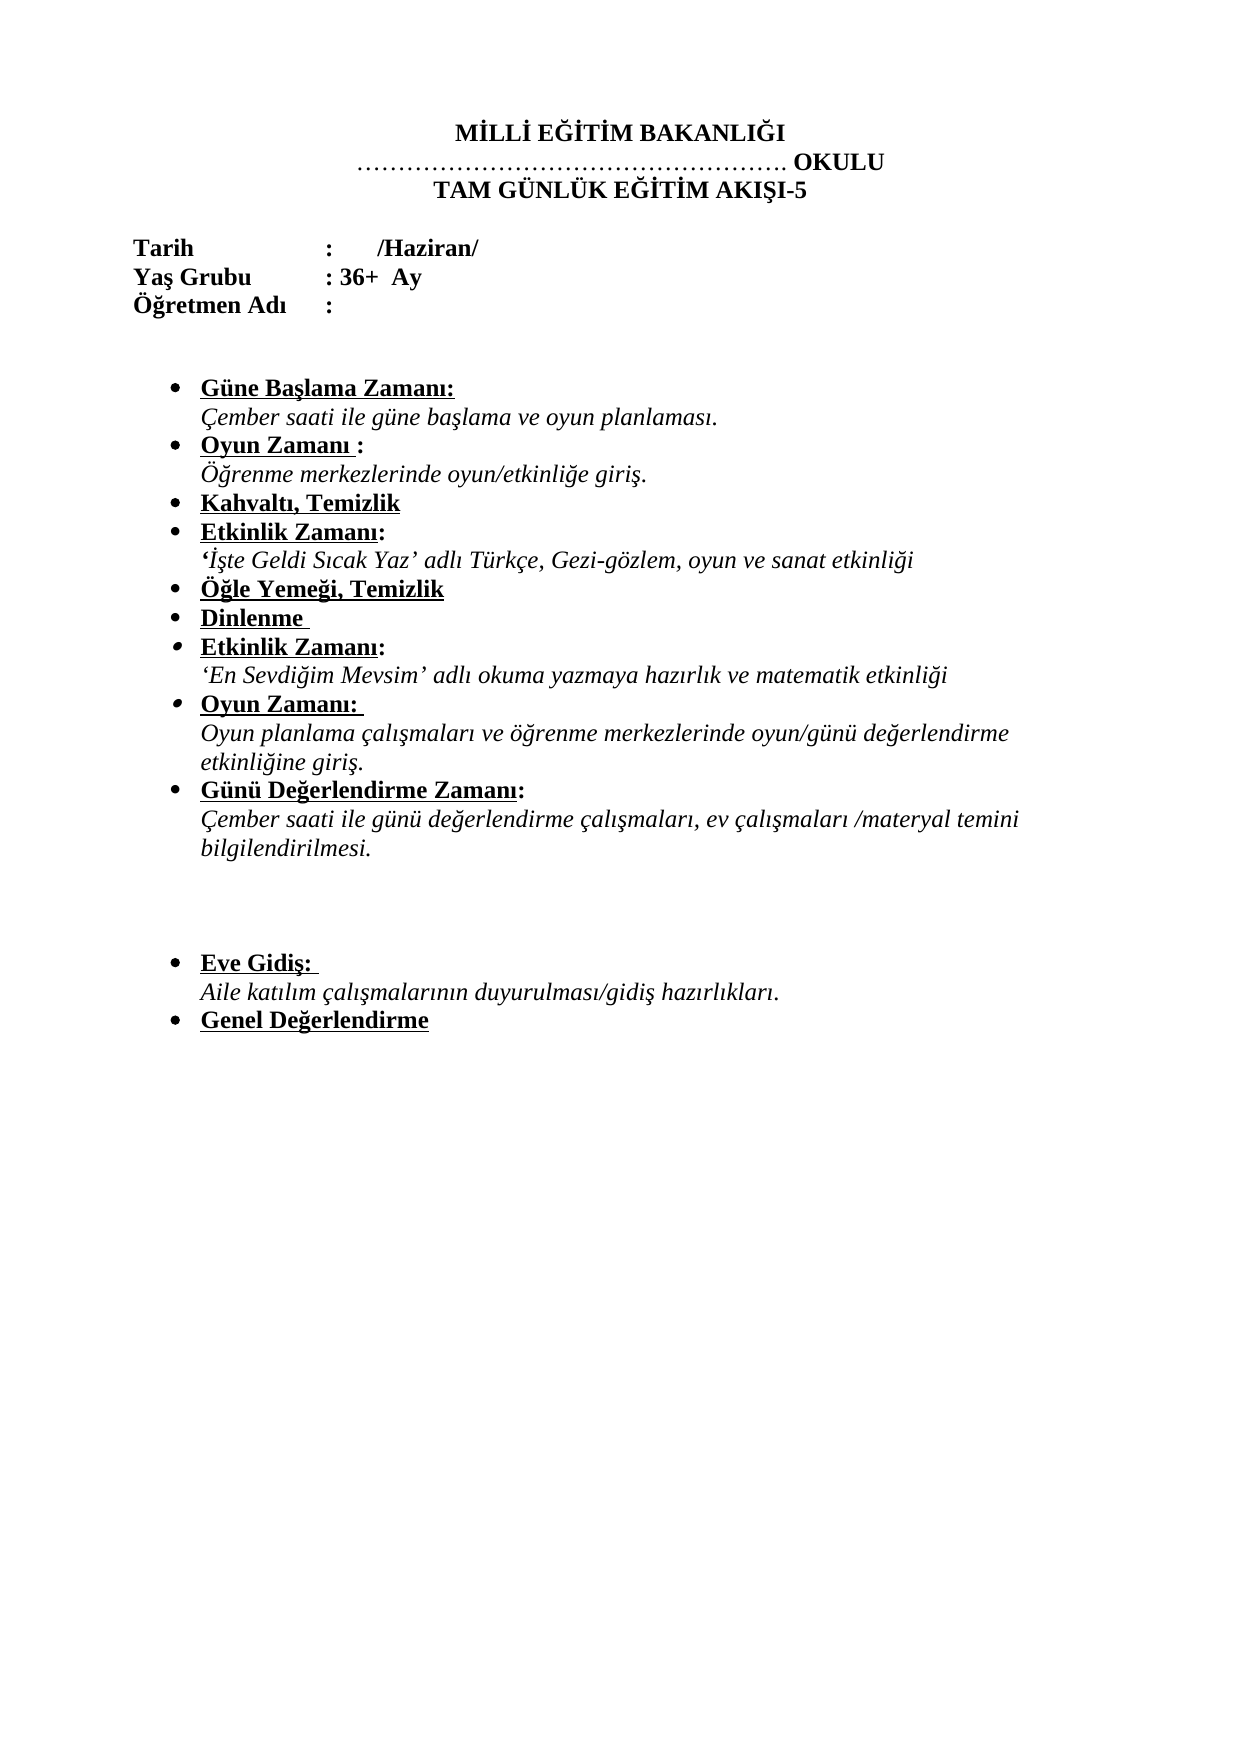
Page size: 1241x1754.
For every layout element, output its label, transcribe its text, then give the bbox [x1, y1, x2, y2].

list ‘İşte Geldi Sıcak Yaz’ adlı Türkçe, Gezi-gözlem, oyun ve sanat etkinliği [200, 546, 1070, 574]
list Çember saati ile güne başlama ve oyun planlaması. [200, 402, 1070, 431]
list Oyun Zamanı : [171, 431, 1070, 459]
list Öğle Yemeği, Temizlik [171, 574, 1070, 603]
text Tarih : /Haziran/ [133, 233, 1092, 262]
list Oyun Zamanı: [171, 689, 1070, 718]
list Genel Değerlendirme [171, 1006, 1070, 1034]
list Etkinlik Zamanı: [171, 517, 1070, 546]
list Eve Gidiş: [171, 948, 1070, 977]
text TAM GÜNLÜK EĞİTİM AKIŞI-5 [148, 176, 1092, 204]
list Etkinlik Zamanı: [171, 632, 1070, 661]
list Oyun planlama çalışmaları ve öğrenme merkezlerinde oyun/günü değerlendirme etkinliğine giriş. [200, 718, 1070, 776]
list Aile katılım çalışmalarının duyurulması/gidiş hazırlıkları. [200, 977, 1070, 1006]
text MİLLİ EĞİTİM BAKANLIĞI [148, 118, 1092, 147]
text Öğretmen Adı : [133, 291, 1092, 319]
list Öğrenme merkezlerinde oyun/etkinliğe giriş. [200, 459, 1070, 488]
list Çember saati ile günü değerlendirme çalışmaları, ev çalışmaları /materyal temini bilgilendirilmesi. [200, 804, 1070, 862]
list Kahvaltı, Temizlik [171, 488, 1070, 517]
list ‘En Sevdiğim Mevsim’ adlı okuma yazmaya hazırlık ve matematik etkinliği [200, 661, 1070, 689]
list Dinlenme [171, 603, 1070, 632]
list Günü Değerlendirme Zamanı: [171, 776, 1070, 804]
text ……………………………………………. OKULU [148, 147, 1092, 176]
text Yaş Grubu : 36+ Ay [133, 262, 1092, 291]
list Güne Başlama Zamanı: [171, 373, 1070, 402]
